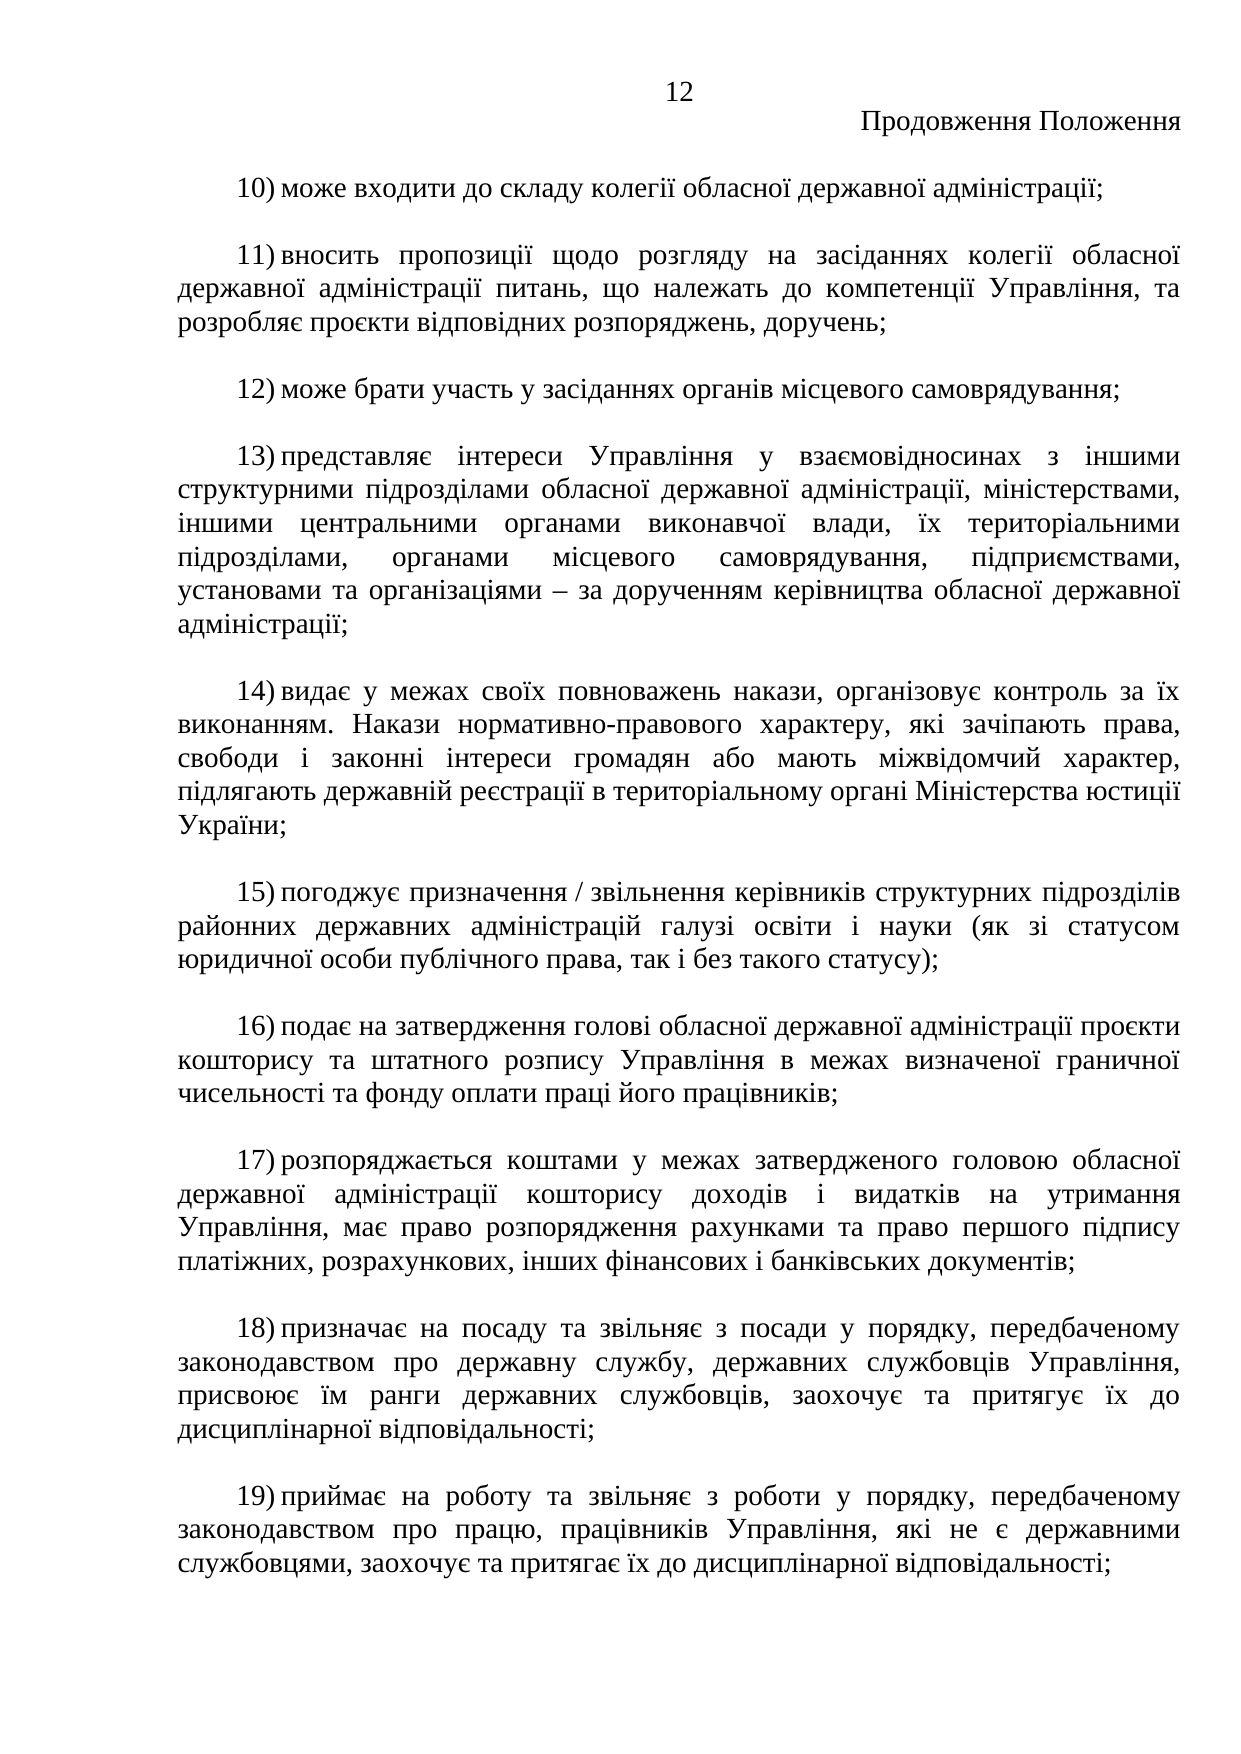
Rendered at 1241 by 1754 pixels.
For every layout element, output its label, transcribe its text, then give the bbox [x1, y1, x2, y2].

list призначає на посаду та звільняє з посади у порядку, передбаченому законодавством про державну службу, державних службовців Управління, присвоює їм ранги державних службовців, заохочує та притягує їх до дисциплінарної відповідальності; [177, 1310, 1181, 1444]
list приймає на роботу та звільняє з роботи у порядку, передбаченому законодавством про працю, працівників Управління, які не є державними службовцями, заохочує та притягає їх до дисциплінарної відповідальності; [177, 1478, 1181, 1578]
list подає на затвердження голові обласної державної адміністрації проєкти кошторису та штатного розпису Управління в межах визначеної граничної чисельності та фонду оплати праці його працівників; [177, 1008, 1181, 1109]
list представляє інтереси Управління у взаємовідносинах з іншими структурними підрозділами обласної державної адміністрації, міністерствами, іншими центральними органами виконавчої влади, їх територіальними підрозділами, органами місцевого самоврядування, підприємствами, установами та організаціями – за дорученням керівництва обласної державної адміністрації; [177, 438, 1181, 639]
list видає у межах своїх повноважень накази, організовує контроль за їх виконанням. Накази нормативно-правового характеру, які зачіпають права, свободи і законні інтереси громадян або мають міжвідомчий характер, підлягають державній реєстрації в територіальному органі Міністерства юстиції України; [177, 673, 1181, 841]
list погоджує призначення / звільнення керівників структурних підрозділів районних державних адміністрацій галузі освіти і науки (як зі статусом юридичної особи публічного права, так і без такого статусу); [177, 874, 1181, 975]
list може брати участь у засіданнях органів місцевого самоврядування; [177, 371, 1181, 404]
list може входити до складу колегії обласної державної адміністрації; [177, 170, 1181, 203]
list вносить пропозиції щодо розгляду на засіданнях колегії обласної державної адміністрації питань, що належать до компетенції Управління, та розробляє проєкти відповідних розпоряджень, доручень; [177, 237, 1181, 337]
list розпоряджається коштами у межах затвердженого головою обласної державної адміністрації кошторису доходів і видатків на утримання Управління, має право розпорядження рахунками та право першого підпису платіжних, розрахункових, інших фінансових і банківських документів; [177, 1142, 1181, 1277]
